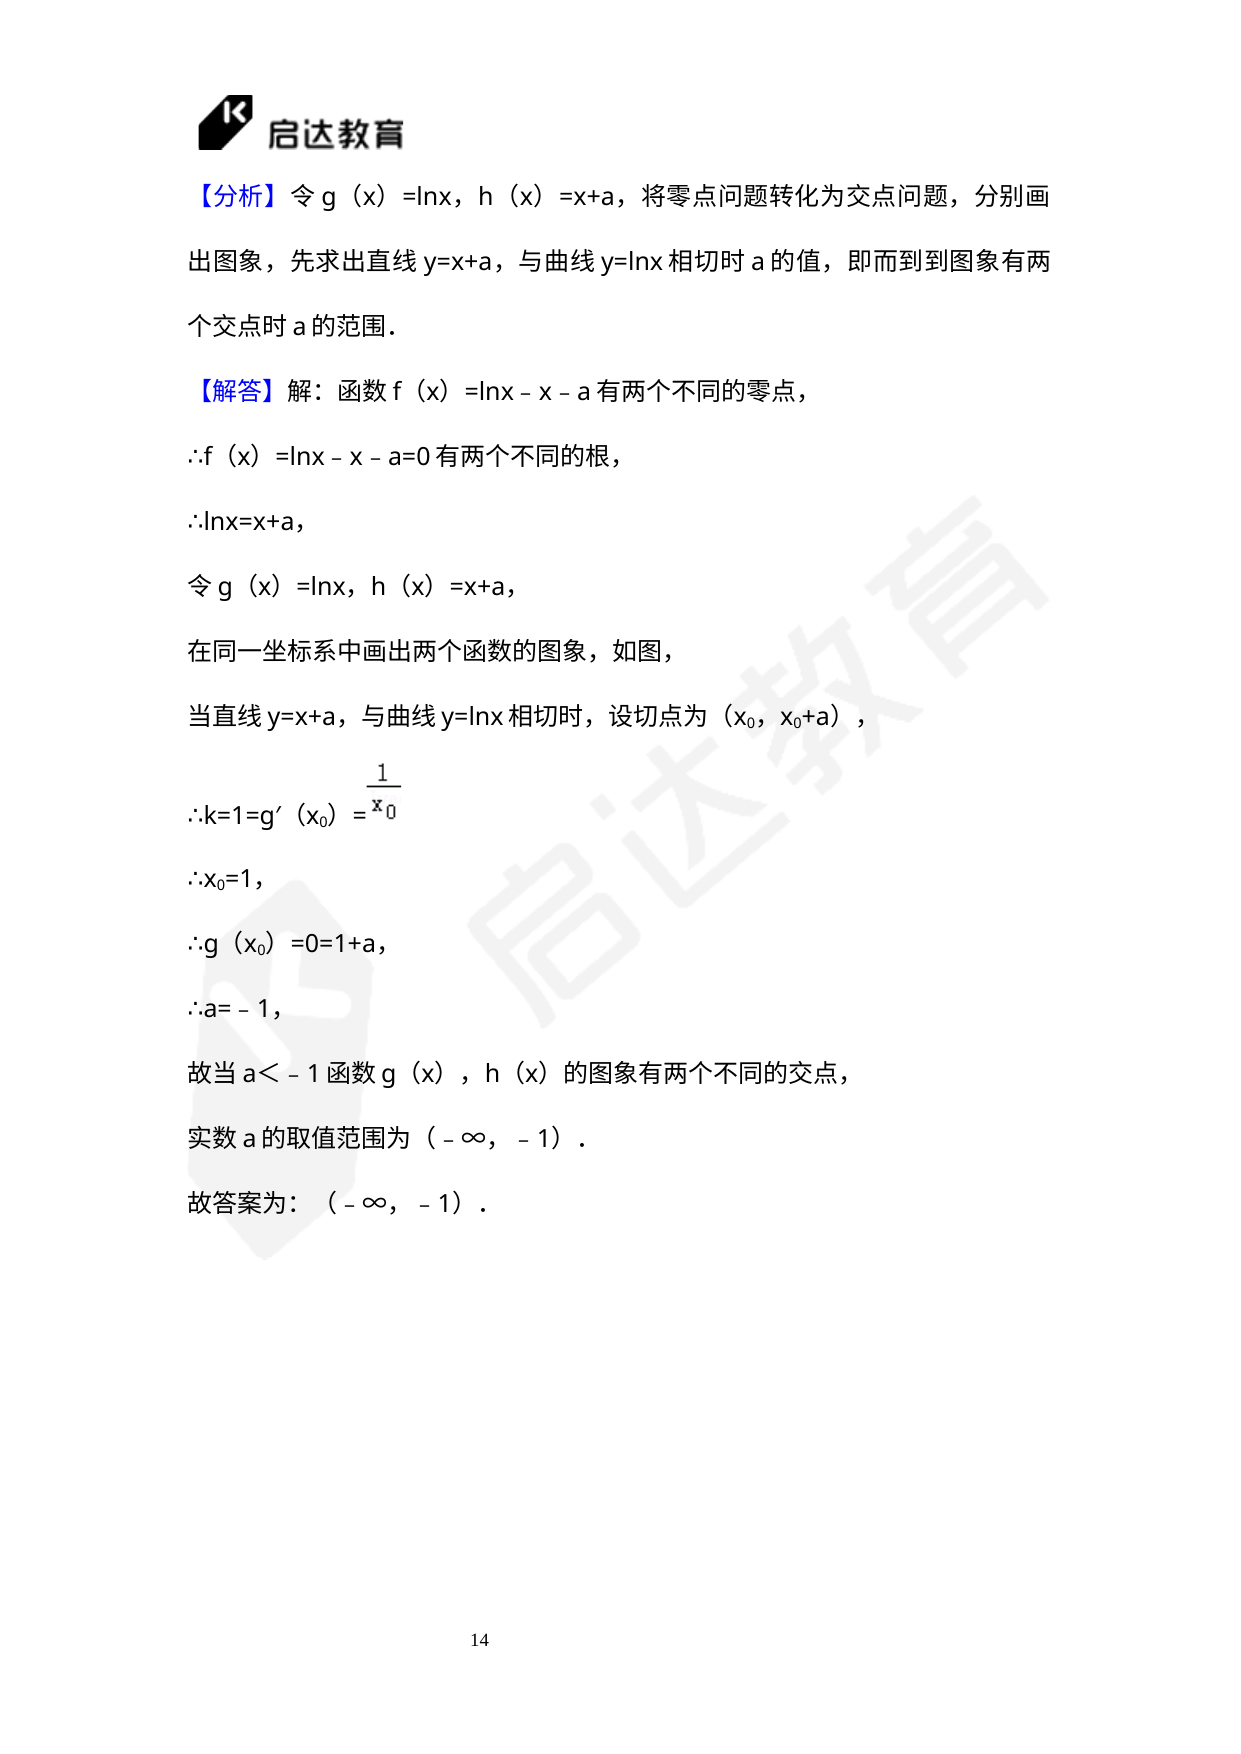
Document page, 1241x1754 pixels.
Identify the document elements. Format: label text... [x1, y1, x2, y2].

text 【分析】令g（x）=lnx，h（x）=x+a，将零点问题转化为交点问题，分别画出图象，先求出直线y=x+a，与曲线y=lnx相切时a的值，即而到到图象有两个交点时a的范围． [187, 162, 1053, 357]
picture [366, 760, 402, 824]
text 当直线y=x+a，与曲线y=lnx相切时，设切点为（x0，x0+a）， [187, 682, 1053, 747]
text 故当a＜﹣1函数g（x），h（x）的图象有两个不同的交点， [187, 1039, 1053, 1104]
picture [198, 95, 404, 150]
text ∴g（x0）=0=1+a， [187, 909, 1053, 974]
text ∴a=﹣1， [187, 974, 1053, 1039]
text ∴lnx=x+a， [187, 487, 1053, 552]
text ∴k=1=g′（x0）= [187, 747, 1053, 844]
text 故答案为：（﹣∞，﹣1）． [187, 1169, 1053, 1234]
text 实数a的取值范围为（﹣∞，﹣1）． [187, 1104, 1053, 1169]
text 【解答】解：函数f（x）=lnx﹣x﹣a有两个不同的零点， [187, 357, 1053, 422]
text ∴x0=1， [187, 844, 1053, 909]
text ∴f（x）=lnx﹣x﹣a=0有两个不同的根， [187, 422, 1053, 487]
text 令g（x）=lnx，h（x）=x+a， [187, 552, 1053, 617]
text 在同一坐标系中画出两个函数的图象，如图， [187, 617, 1053, 682]
